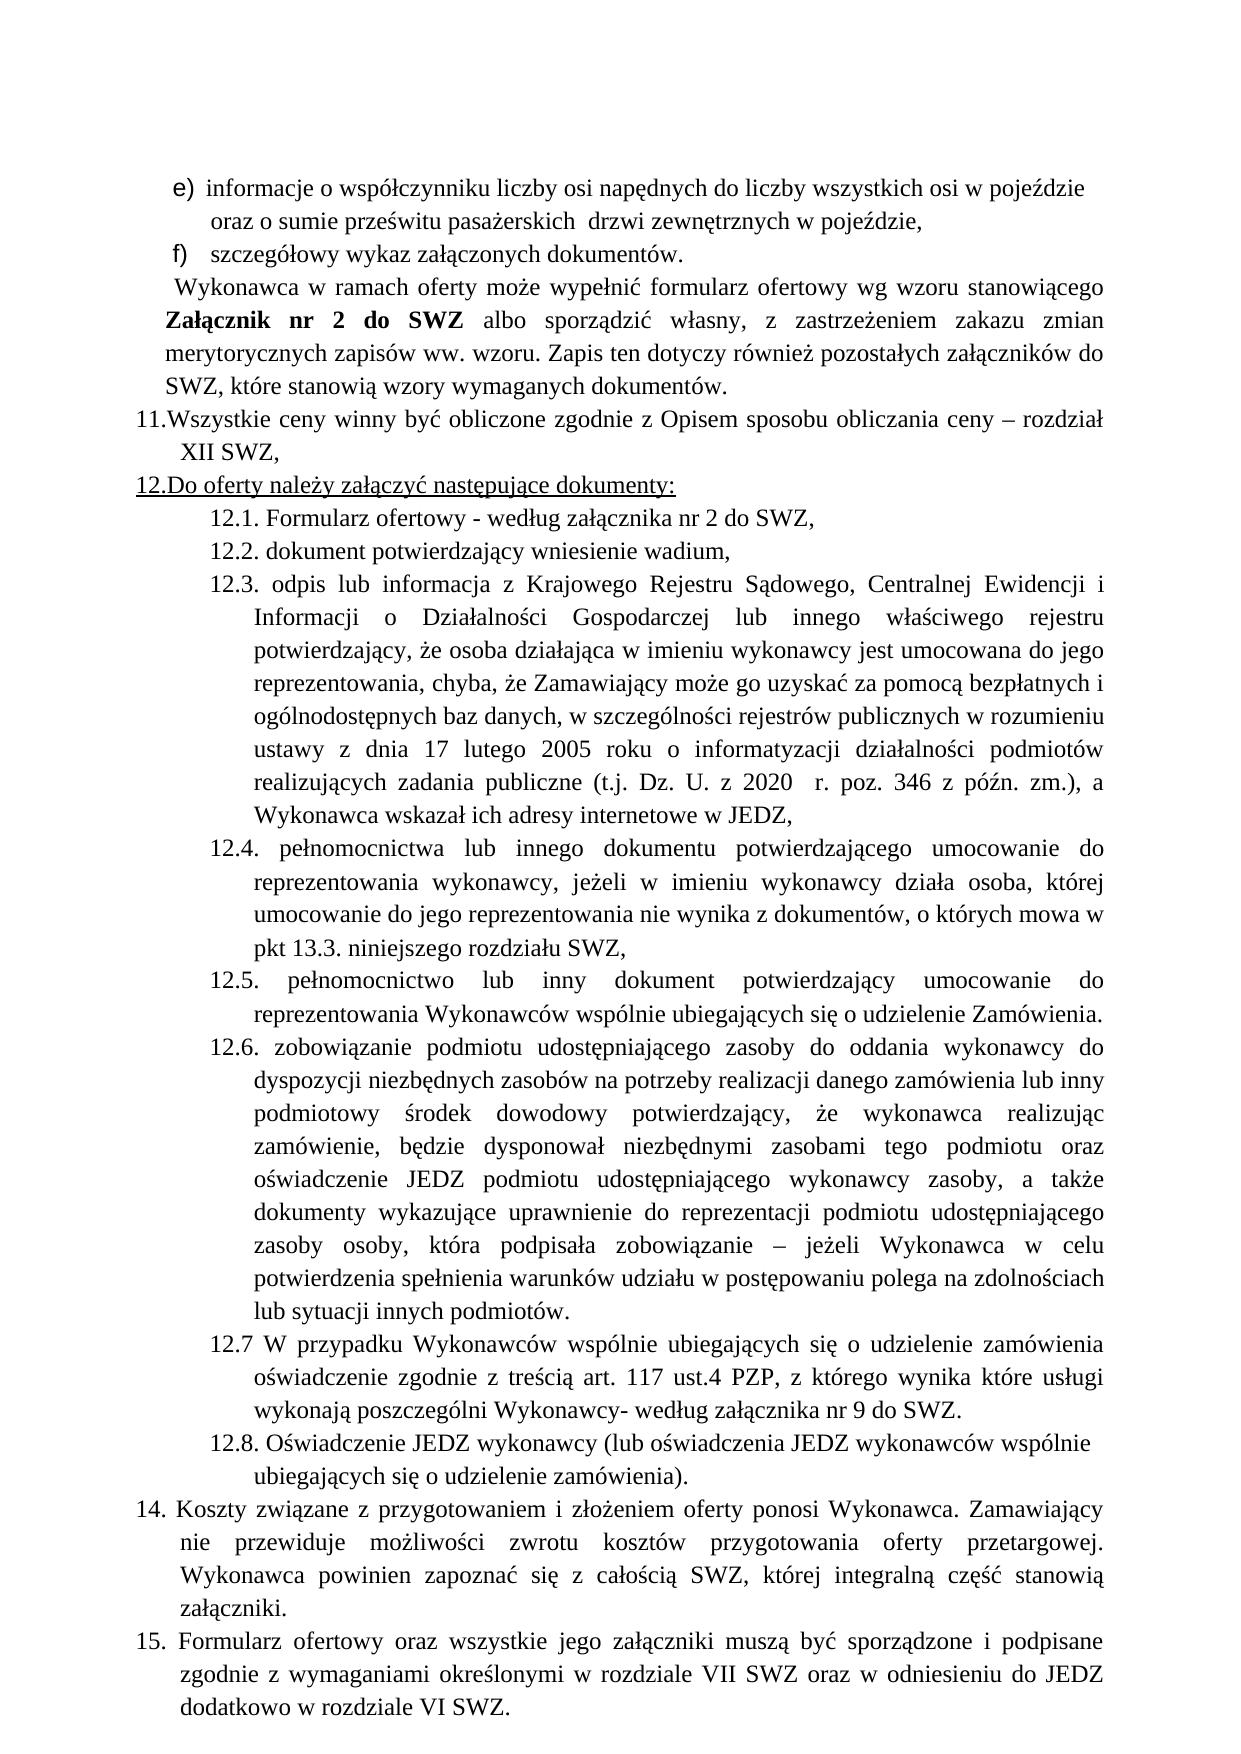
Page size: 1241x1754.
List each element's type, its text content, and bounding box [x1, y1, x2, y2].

text 12.Do oferty należy załączyć następujące dokumenty: [135, 470, 1105, 499]
text 12.1. Formularz ofertowy - według załącznika nr 2 do SWZ, [209, 503, 1105, 532]
text 12.7 W przypadku Wykonawców wspólnie ubiegających się o udzielenie zamówienia oświadczenie zgodnie z treścią art. 117 ust.4 PZP, z którego wynika które usługi wykonają poszczególni Wykonawcy- według załącznika nr 9 do SWZ. [209, 1329, 1105, 1424]
text 12.4. pełnomocnictwa lub innego dokumentu potwierdzającego umocowanie do reprezentowania wykonawcy, jeżeli w imieniu wykonawcy działa osoba, której umocowanie do jego reprezentowania nie wynika z dokumentów, o których mowa w pkt 13.3. niniejszego rozdziału SWZ, [209, 833, 1105, 961]
text 14. Koszty związane z przygotowaniem i złożeniem oferty ponosi Wykonawca. Zamawiający nie przewiduje możliwości zwrotu kosztów przygotowania oferty przetargowej. Wykonawca powinien zapoznać się z całością SWZ, której integralną część stanowią załączniki. [135, 1494, 1105, 1622]
text 12.5. pełnomocnictwo lub inny dokument potwierdzający umocowanie do reprezentowania Wykonawców wspólnie ubiegających się o udzielenie Zamówienia. [209, 966, 1105, 1027]
text 12.3. odpis lub informacja z Krajowego Rejestru Sądowego, Centralnej Ewidencji i Informacji o Działalności Gospodarczej lub innego właściwego rejestru potwierdzający, że osoba działająca w imieniu wykonawcy jest umocowana do jego reprezentowania, chyba, że Zamawiający może go uzyskać za pomocą bezpłatnych i ogólnodostępnych baz danych, w szczególności rejestrów publicznych w rozumieniu ustawy z dnia 17 lutego 2005 roku o informatyzacji działalności podmiotów realizujących zadania publiczne (t.j. Dz. U. z 2020 r. poz. 346 z późn. zm.), a Wykonawca wskazał ich adresy internetowe w JEDZ, [209, 569, 1105, 829]
list informacje o współczynniku liczby osi napędnych do liczby wszystkich osi w pojeździe oraz o sumie prześwitu pasażerskich drzwi zewnętrznych w pojeździe, [172, 173, 1105, 235]
text 12.2. dokument potwierdzający wniesienie wadium, [209, 536, 1105, 565]
text 15. Formularz ofertowy oraz wszystkie jego załączniki muszą być sporządzone i podpisane zgodnie z wymaganiami określonymi w rozdziale VII SWZ oraz w odniesieniu do JEDZ dodatkowo w rozdziale VI SWZ. [135, 1626, 1105, 1721]
text 12.8. Oświadczenie JEDZ wykonawcy (lub oświadczenia JEDZ wykonawców wspólnie ubiegających się o udzielenie zamówienia). [209, 1428, 1105, 1490]
text Wykonawca w ramach oferty może wypełnić formularz ofertowy wg wzoru stanowiącego Załącznik nr 2 do SWZ albo sporządzić własny, z zastrzeżeniem zakazu zmian merytorycznych zapisów ww. wzoru. Zapis ten dotyczy również pozostałych załączników do SWZ, które stanowią wzory wymaganych dokumentów. [165, 272, 1105, 400]
list szczegółowy wykaz załączonych dokumentów. [172, 239, 1105, 268]
text 11.Wszystkie ceny winny być obliczone zgodnie z Opisem sposobu obliczania ceny – rozdział XII SWZ, [135, 404, 1105, 466]
text 12.6. zobowiązanie podmiotu udostępniającego zasoby do oddania wykonawcy do dyspozycji niezbędnych zasobów na potrzeby realizacji danego zamówienia lub inny podmiotowy środek dowodowy potwierdzający, że wykonawca realizując zamówienie, będzie dysponował niezbędnymi zasobami tego podmiotu oraz oświadczenie JEDZ podmiotu udostępniającego wykonawcy zasoby, a także dokumenty wykazujące uprawnienie do reprezentacji podmiotu udostępniającego zasoby osoby, która podpisała zobowiązanie – jeżeli Wykonawca w celu potwierdzenia spełnienia warunków udziału w postępowaniu polega na zdolnościach lub sytuacji innych podmiotów. [209, 1032, 1105, 1324]
